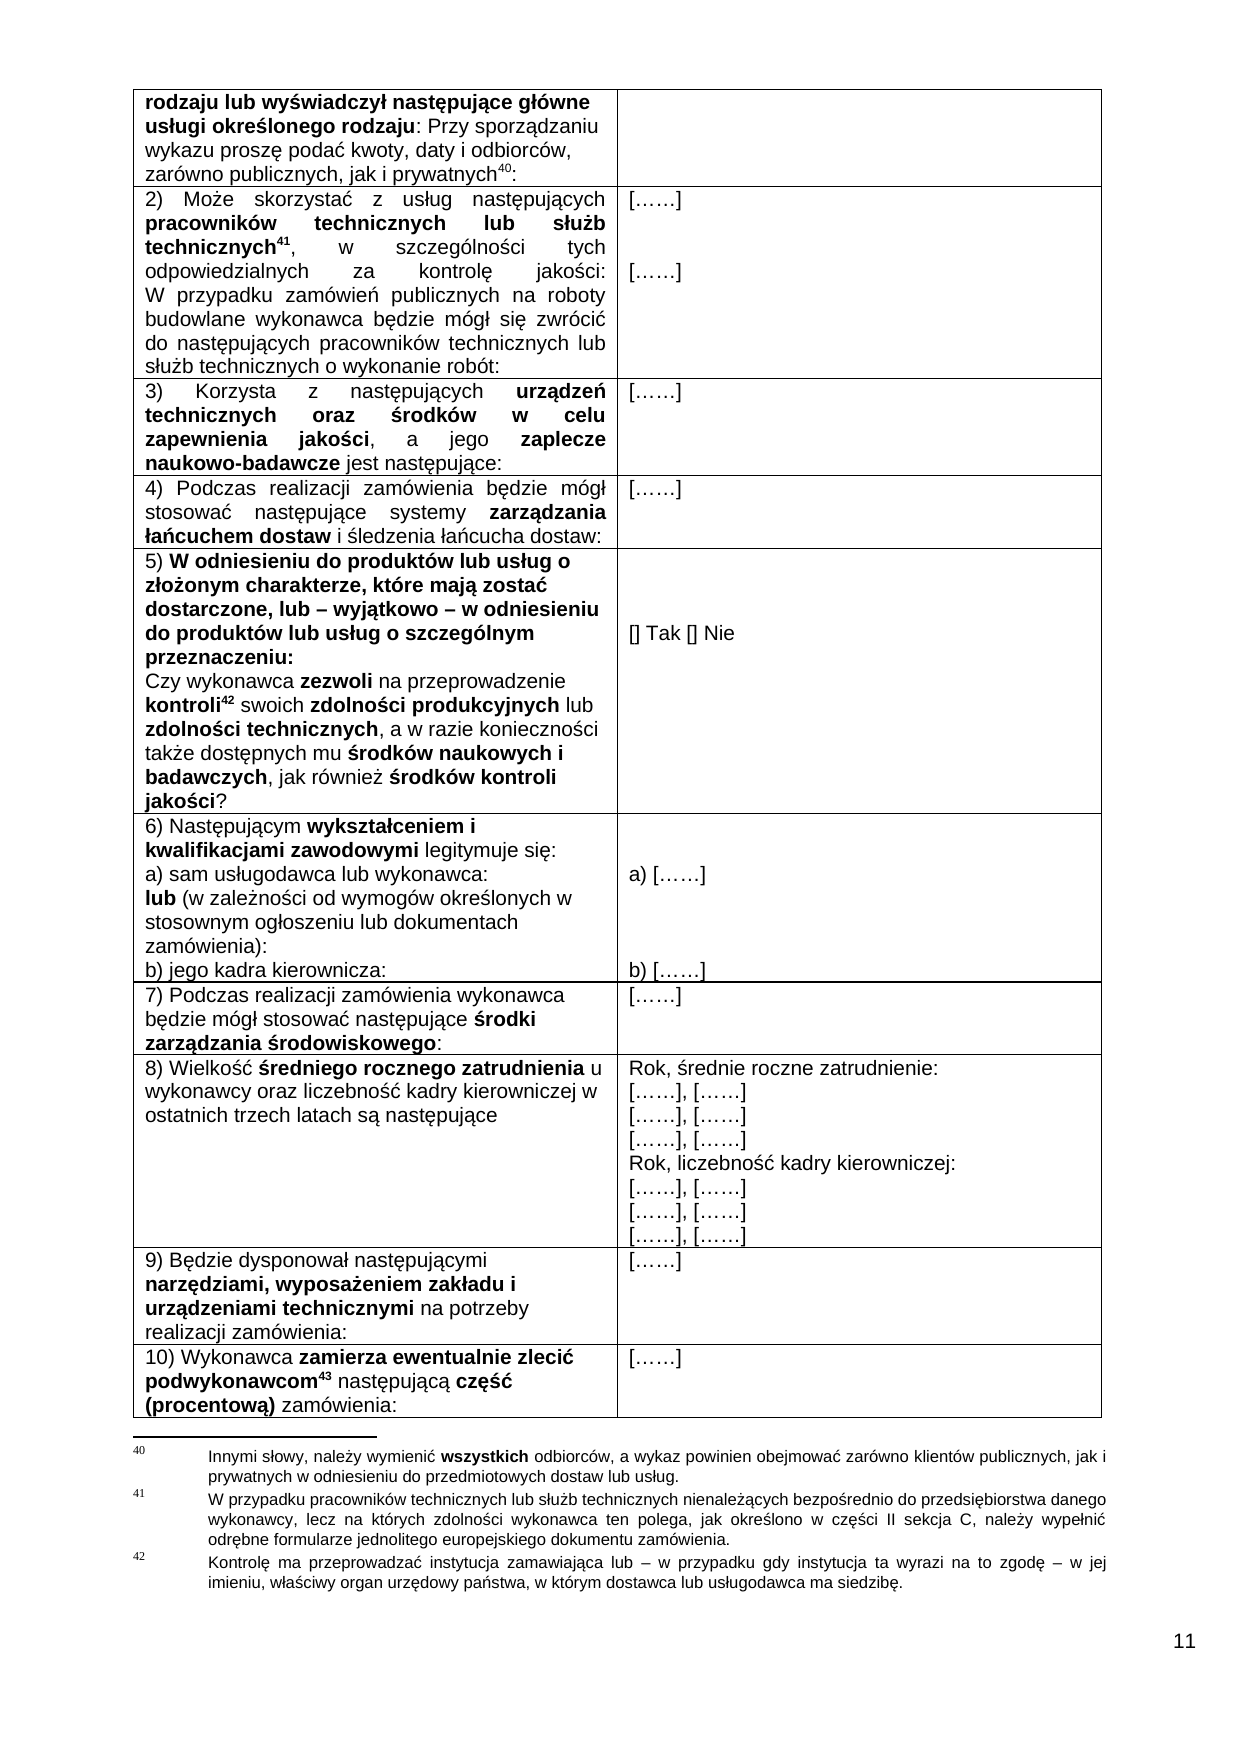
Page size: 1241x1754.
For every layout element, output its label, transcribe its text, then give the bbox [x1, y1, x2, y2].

table_cell [……] [618, 476, 1101, 548]
table_cell 7) Podczas realizacji zamówienia wykonawca będzie mógł stosować następujące środki zarządzania środowiskowego: [134, 983, 617, 1054]
table_cell [……] [618, 1248, 1101, 1344]
table_cell a) [……] b) [……] [618, 814, 1101, 981]
table_cell [618, 90, 1101, 186]
table_cell 2) Może skorzystać z usług następujących pracowników technicznych lub służb technicznych, w szczególności tych odpowiedzialnych za kontrolę jakości: W przypadku zamówień publicznych na roboty budowlane wykonawca będzie mógł się zwrócić do następujących pracowników technicznych lub służb technicznych o wykonanie robót: [134, 187, 617, 378]
table_cell 8) Wielkość średniego rocznego zatrudnienia u wykonawcy oraz liczebność kadry kierowniczej w ostatnich trzech latach są następujące [134, 1055, 617, 1247]
table_cell [……] [618, 1345, 1101, 1417]
table_cell [……] [618, 379, 1101, 475]
table_cell Rok, średnie roczne zatrudnienie: [……], [……] [……], [……] [……], [……] Rok, liczebność kadry kierowniczej: [……], [……] [……], [……] [……], [……] [618, 1055, 1101, 1247]
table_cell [134, 90, 617, 186]
table_cell [] Tak [] Nie [618, 549, 1101, 813]
table_cell 9) Będzie dysponował następującymi narzędziami, wyposażeniem zakładu i urządzeniami technicznymi na potrzeby realizacji zamówienia: [134, 1248, 617, 1344]
table_cell 3) Korzysta z następujących urządzeń technicznych oraz środków w celu zapewnienia jakości, a jego zaplecze naukowo-badawcze jest następujące: [134, 379, 617, 475]
table_cell 5) W odniesieniu do produktów lub usług o złożonym charakterze, które mają zostać dostarczone, lub – wyjątkowo – w odniesieniu do produktów lub usług o szczególnym przeznaczeniu: Czy wykonawca zezwoli na przeprowadzenie kontroli swoich zdolności produkcyjnych lub zdolności technicznych, a w razie konieczności także dostępnych mu środków naukowych i badawczych, jak również środków kontroli jakości? [134, 549, 617, 813]
table_cell 10) Wykonawca zamierza ewentualnie zlecić podwykonawcom następującą część (procentową) zamówienia: [134, 1345, 617, 1417]
table_cell 6) Następującym wykształceniem i kwalifikacjami zawodowymi legitymuje się: a) sam usługodawca lub wykonawca: lub (w zależności od wymogów określonych w stosownym ogłoszeniu lub dokumentach zamówienia): b) jego kadra kierownicza: [134, 814, 617, 981]
table_cell 4) Podczas realizacji zamówienia będzie mógł stosować następujące systemy zarządzania łańcuchem dostaw i śledzenia łańcucha dostaw: [134, 476, 617, 548]
table_cell [……] [……] [618, 187, 1101, 378]
table_cell [……] [618, 983, 1101, 1054]
